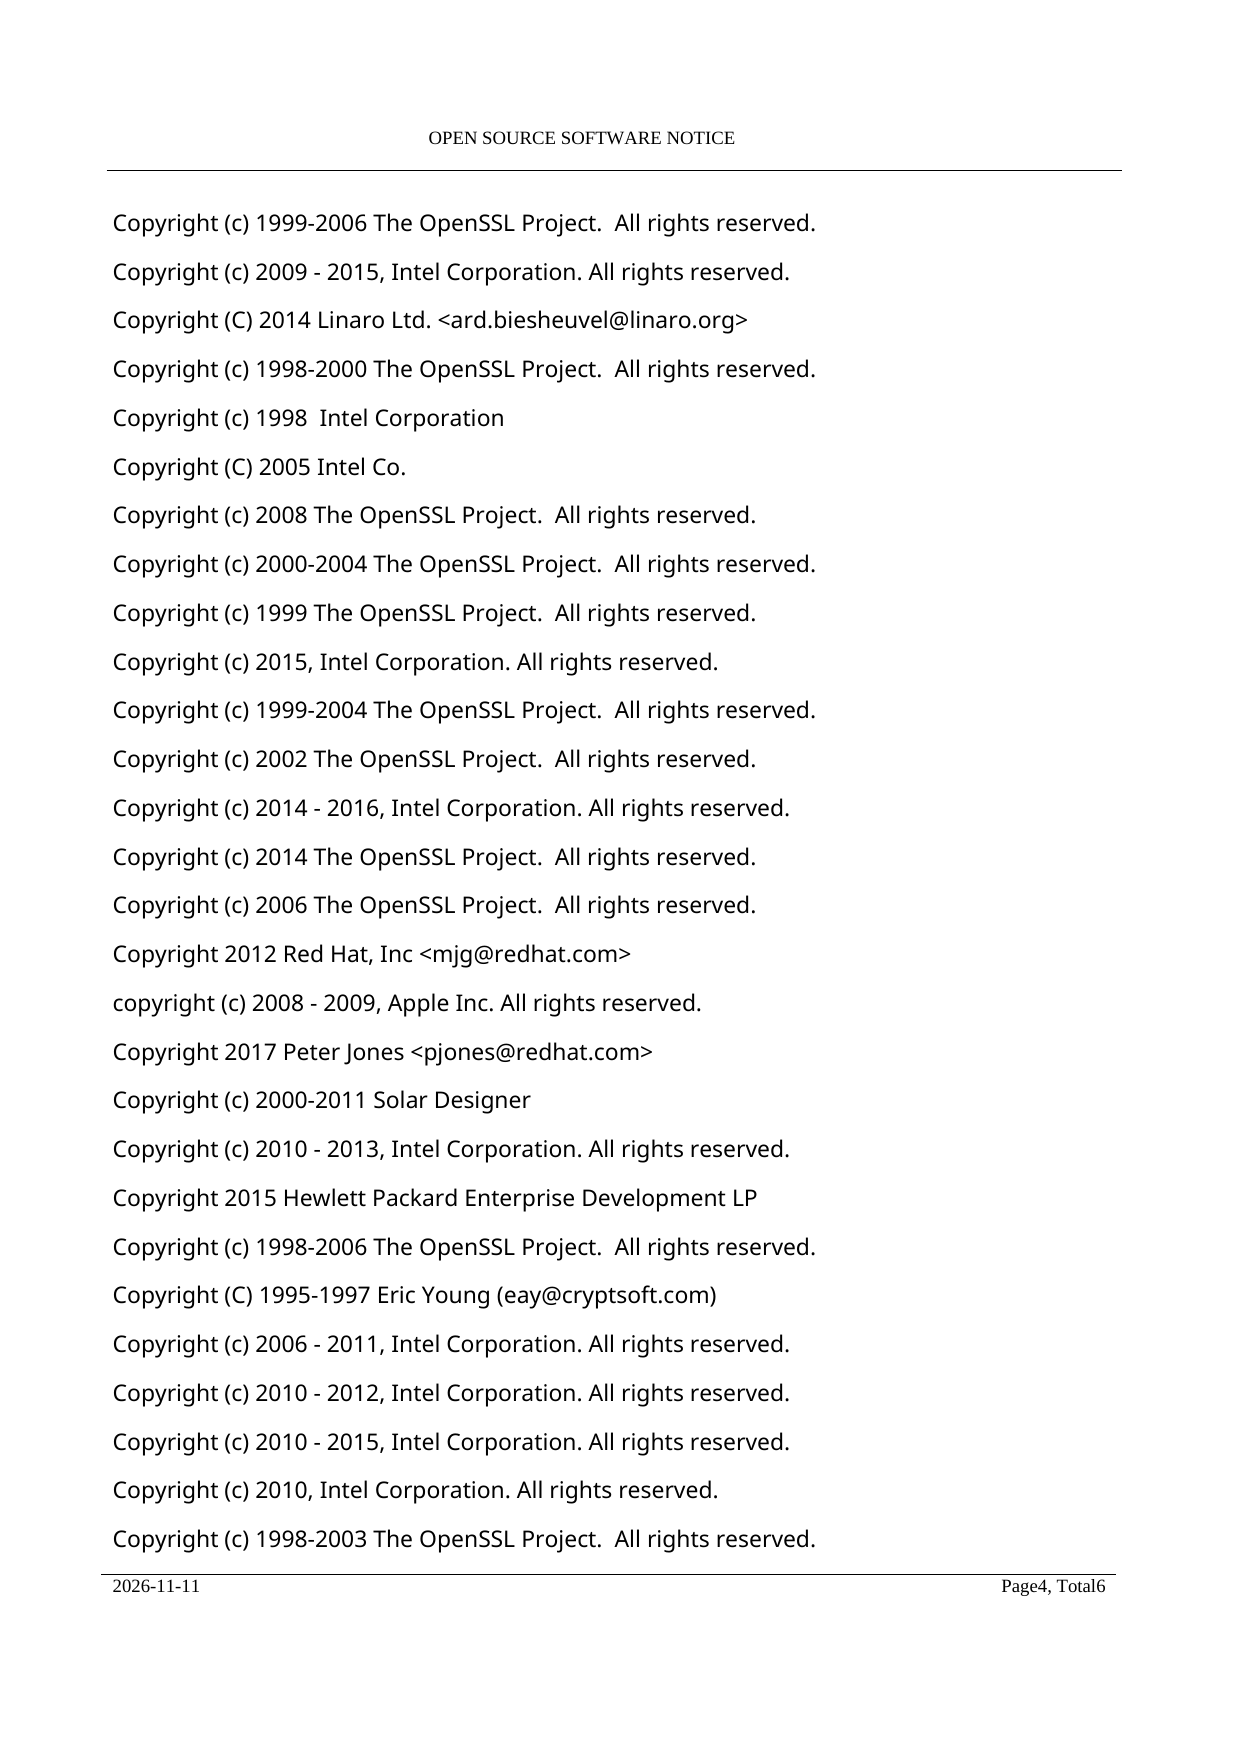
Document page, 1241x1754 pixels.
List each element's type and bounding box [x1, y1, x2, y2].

text [112, 206, 1128, 1555]
